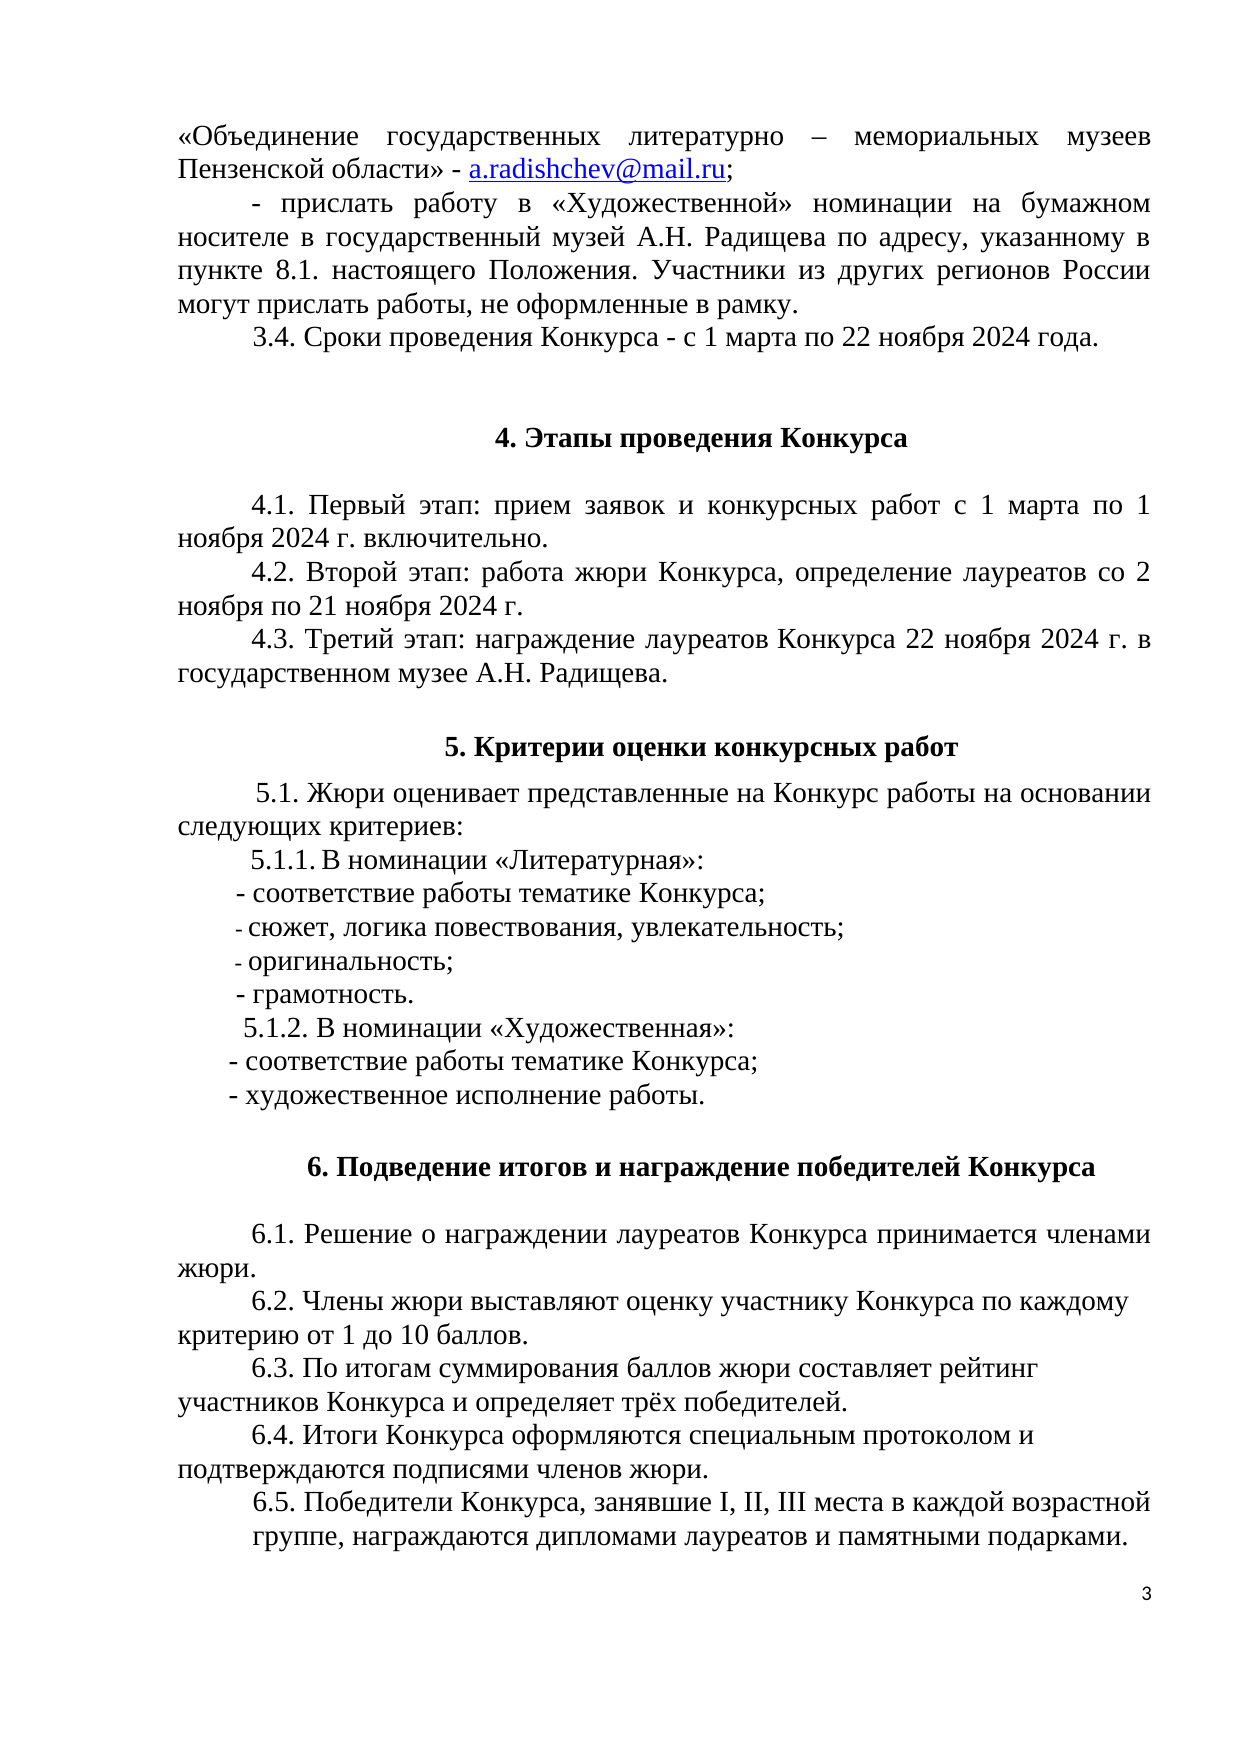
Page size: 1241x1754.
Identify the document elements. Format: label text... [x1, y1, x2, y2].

text - оригинальность; [177, 943, 1152, 976]
list 6. Подведение итогов и награждение победителей Конкурса [177, 1149, 1152, 1183]
list 6.1. Решение о награждении лауреатов Конкурса принимается членами жюри. [177, 1216, 1152, 1283]
list критерию от 1 до 10 баллов. [177, 1317, 1152, 1350]
list 6.2. Члены жюри выставляют оценку участнику Конкурса по каждому [177, 1283, 1152, 1317]
text - соответствие работы тематике Конкурса; [177, 1043, 1152, 1077]
list - прислать работу в «Художественной» номинации на бумажном носителе в государственный музей А.Н. Радищева по адресу, указанному в пункте 8.1. настоящего Положения. Участники из других регионов России могут прислать работы, не оформленные в рамку. [177, 185, 1152, 319]
text 5.1. Жюри оценивает представленные на Конкурс работы на основании следующих критериев: [177, 775, 1152, 842]
text 5. Критерии оценки конкурсных работ [177, 729, 1152, 762]
list 4.3. Третий этап: награждение лауреатов Конкурса 22 ноября 2024 г. в государственном музее А.Н. Радищева. [177, 621, 1152, 688]
text 5.1.2. В номинации «Художественная»: [177, 1010, 1152, 1043]
list 4.2. Второй этап: работа жюри Конкурса, определение лауреатов со 2 ноября по 21 ноября 2024 г. [177, 554, 1152, 621]
text 5.1.1. В номинации «Литературная»: [177, 842, 1152, 876]
text - сюжет, логика повествования, увлекательность; [177, 909, 1152, 943]
list 6.5. Победители Конкурса, занявшие I, II, III места в каждой возрастной группе, награждаются дипломами лауреатов и памятными подарками. [252, 1484, 1152, 1552]
list 4.1. Первый этап: прием заявок и конкурсных работ с 1 марта по 1 ноября 2024 г. включительно. [177, 487, 1152, 554]
list участников Конкурса и определяет трёх победителей. [177, 1384, 1152, 1417]
list 3.4. Сроки проведения Конкурса - с 1 марта по 22 ноября 2024 года. [252, 319, 1152, 353]
list 4. Этапы проведения Конкурса [177, 420, 1152, 453]
text - грамотность. [177, 976, 1152, 1010]
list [177, 118, 1152, 185]
text - соответствие работы тематике Конкурса; [177, 876, 1152, 909]
text - художественное исполнение работы. [177, 1077, 1152, 1110]
list 6.4. Итоги Конкурса оформляются специальным протоколом и [177, 1417, 1152, 1451]
list 6.3. По итогам суммирования баллов жюри составляет рейтинг [177, 1350, 1152, 1384]
list подтверждаются подписями членов жюри. [177, 1451, 1152, 1484]
